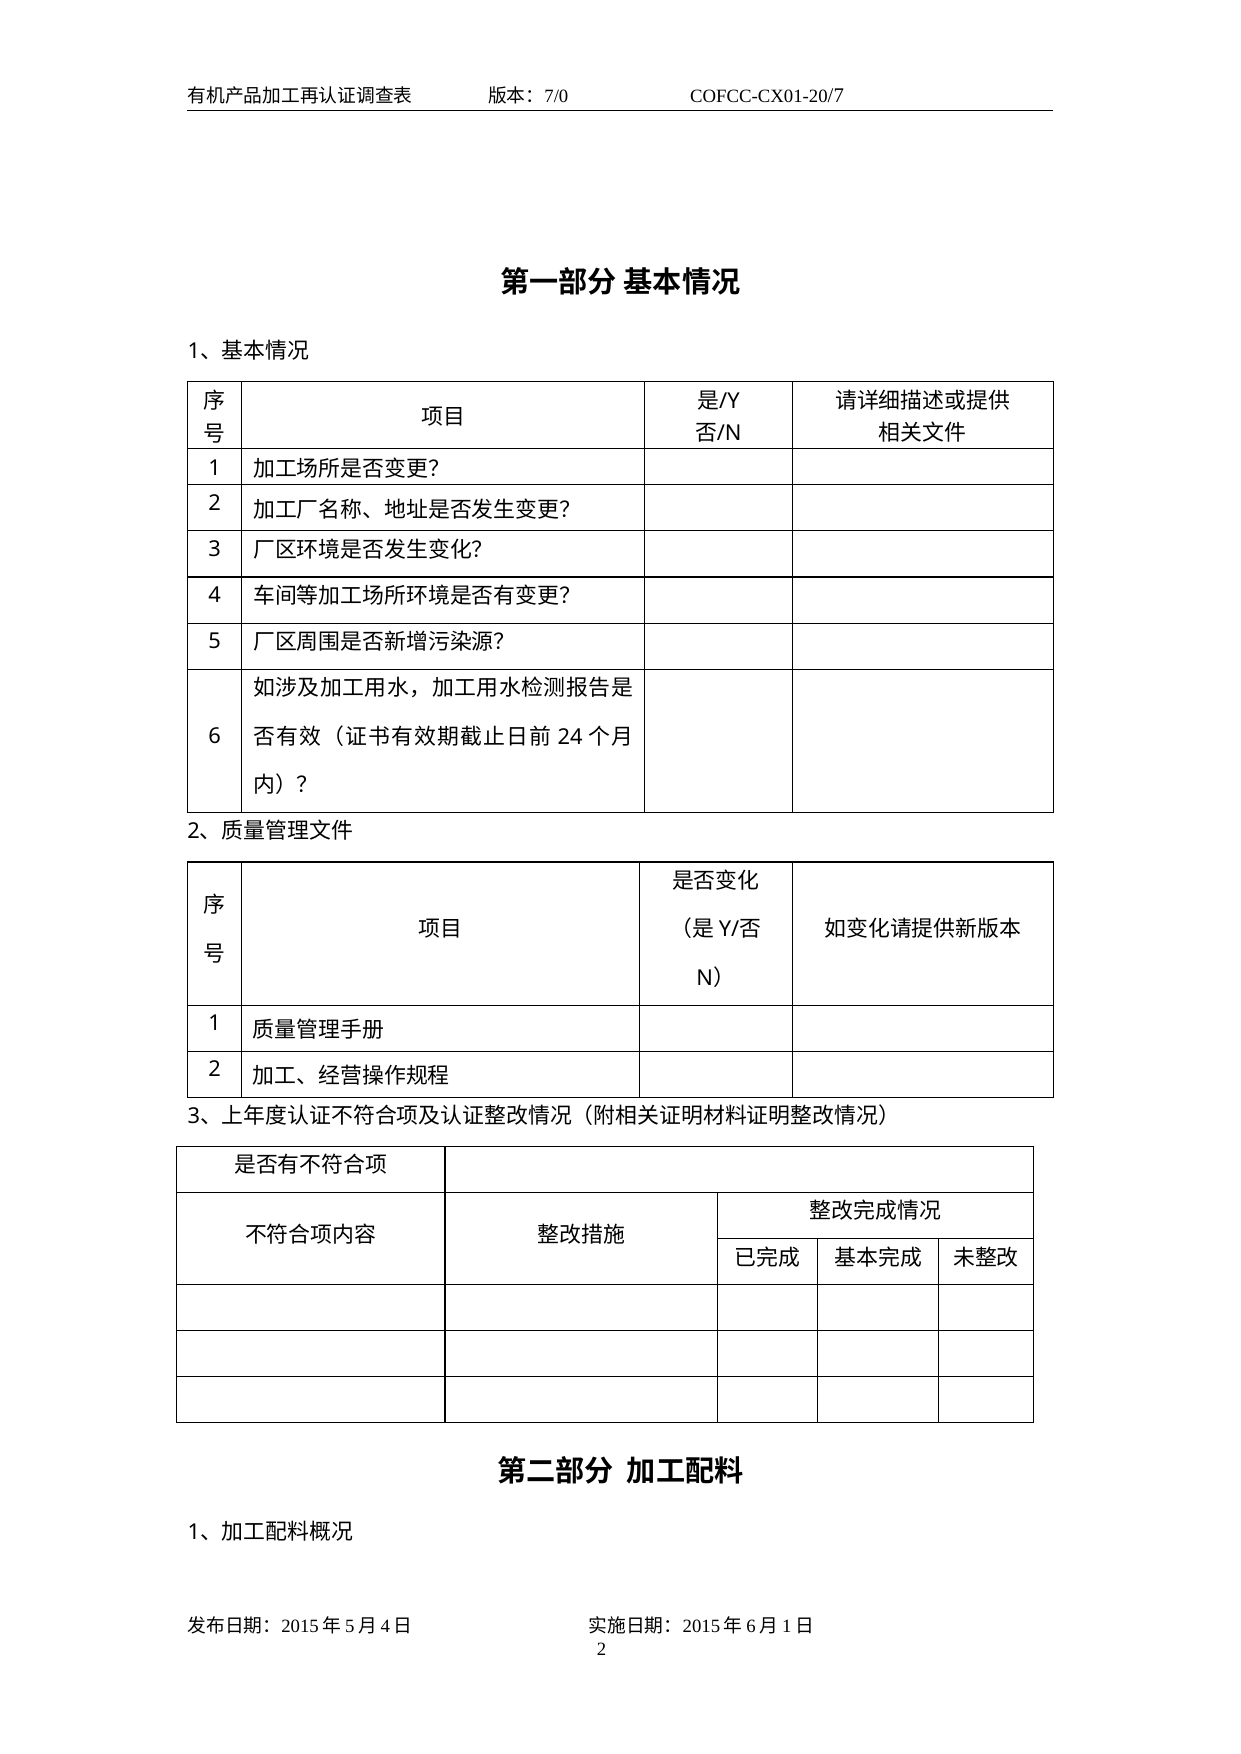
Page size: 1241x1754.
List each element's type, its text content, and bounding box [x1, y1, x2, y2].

table_cell 1 [188, 449, 241, 484]
table_cell [818, 1377, 938, 1422]
table_cell [939, 1331, 1033, 1376]
table_header 是/Y 否/N [645, 382, 792, 448]
table_cell 厂区周围是否新增污染源？ [242, 624, 644, 668]
table_cell [446, 1377, 717, 1422]
table_cell [793, 1006, 1053, 1051]
table_header 是否变化 （是Y/否N） [640, 863, 792, 1004]
table_header 是否有不符合项 [177, 1147, 444, 1192]
text 1、加工配料概况 [187, 1513, 1053, 1546]
table_cell 加工场所是否变更？ [242, 449, 644, 484]
table_cell [718, 1285, 817, 1330]
table_cell 2 [188, 1052, 241, 1097]
table_cell 整改完成情况 [718, 1193, 1033, 1238]
table_cell [177, 1285, 444, 1330]
table_cell [793, 1052, 1053, 1097]
table_header 如变化请提供新版本 [793, 863, 1053, 1004]
table_cell 2 [188, 485, 241, 530]
table_cell 5 [188, 624, 241, 668]
table_cell [793, 624, 1053, 668]
table_cell 整改措施 [446, 1193, 717, 1284]
table_cell 如涉及加工用水，加工用水检测报告是否有效（证书有效期截止日前24个月内）？ [242, 670, 644, 812]
table_header 项目 [242, 382, 644, 448]
table_cell [793, 578, 1053, 622]
table_cell [177, 1377, 444, 1422]
table_cell [793, 531, 1053, 576]
table_cell [645, 624, 792, 668]
table_header 项目 [242, 863, 639, 1004]
table_cell 基本完成 [818, 1239, 938, 1284]
text 1、基本情况 [187, 333, 1053, 365]
table_cell [718, 1377, 817, 1422]
table_cell [645, 578, 792, 622]
table_cell [793, 449, 1053, 484]
table_cell 加工厂名称、地址是否发生变更？ [242, 485, 644, 530]
table_cell 4 [188, 578, 241, 622]
table_cell 不符合项内容 [177, 1193, 444, 1284]
table_cell [177, 1331, 444, 1376]
table_cell [645, 670, 792, 812]
table_cell [645, 485, 792, 530]
table_cell 6 [188, 670, 241, 812]
table_cell 加工、经营操作规程 [242, 1052, 639, 1097]
table_header 请详细描述或提供 相关文件 [793, 382, 1053, 448]
text 2、质量管理文件 [187, 813, 1053, 846]
table_cell 3 [188, 531, 241, 576]
table_cell 质量管理手册 [242, 1006, 639, 1051]
table_cell 未整改 [939, 1239, 1033, 1284]
table_header [446, 1147, 1033, 1192]
table_cell [718, 1331, 817, 1376]
table_cell [645, 531, 792, 576]
table_cell [818, 1331, 938, 1376]
table_cell [939, 1285, 1033, 1330]
table_header 序号 [188, 863, 241, 1004]
table_cell 厂区环境是否发生变化？ [242, 531, 644, 576]
table_cell 1 [188, 1006, 241, 1051]
table_cell [645, 449, 792, 484]
table_header 序号 [188, 382, 241, 448]
table_cell [939, 1377, 1033, 1422]
table_cell [640, 1052, 792, 1097]
table_cell [818, 1285, 938, 1330]
table_cell [446, 1285, 717, 1330]
table_cell [793, 485, 1053, 530]
table_cell [640, 1006, 792, 1051]
text 3、上年度认证不符合项及认证整改情况（附相关证明材料证明整改情况） [187, 1098, 1053, 1130]
table_cell [446, 1331, 717, 1376]
table_cell 车间等加工场所环境是否有变更？ [242, 578, 644, 622]
table_cell 已完成 [718, 1239, 817, 1284]
text 第二部分 加工配料 [187, 1436, 1053, 1501]
table_cell [793, 670, 1053, 812]
text 第一部分 基本情况 [187, 247, 1053, 312]
